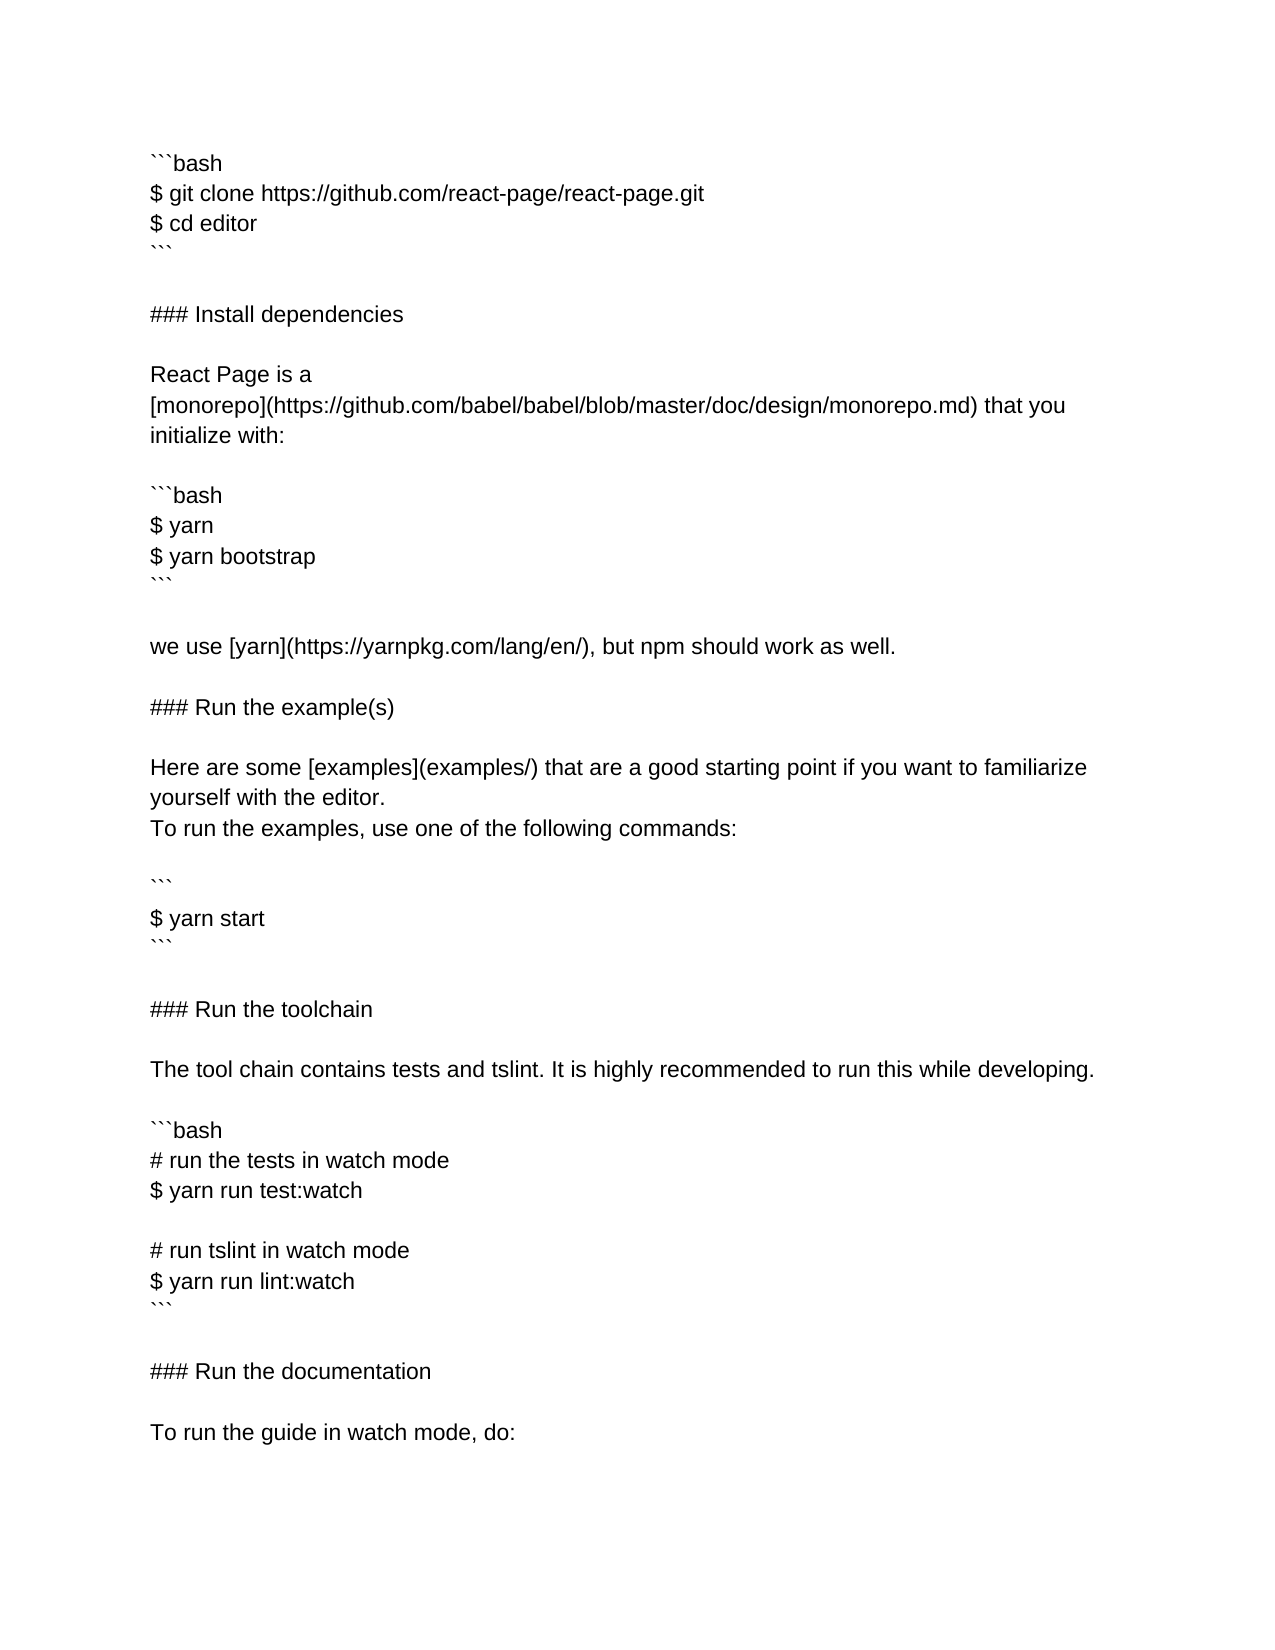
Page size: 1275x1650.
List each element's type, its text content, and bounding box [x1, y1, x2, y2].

text $ yarn run lint:watch [150, 1268, 1125, 1294]
text $ yarn bootstrap [150, 543, 1125, 569]
text we use [yarn](https://yarnpkg.com/lang/en/), but npm should work as well. [150, 633, 1125, 660]
text $ yarn [150, 512, 1125, 539]
text The tool chain contains tests and tslint. It is highly recommended to run this while developing. [150, 1056, 1125, 1083]
text ### Run the documentation [150, 1358, 1125, 1385]
text ``` [150, 573, 1125, 599]
text Here are some [examples](examples/) that are a good starting point if you want to familiarize yourself with the editor. [150, 754, 1125, 811]
text ### Install dependencies [150, 301, 1125, 327]
text $ cd editor [150, 210, 1125, 237]
text # run tslint in watch mode [150, 1237, 1125, 1264]
text ```bash [150, 1117, 1125, 1143]
text To run the examples, use one of the following commands: [150, 814, 1125, 841]
text ### Run the toolchain [150, 996, 1125, 1022]
text ``` [150, 935, 1125, 962]
text $ yarn run test:watch [150, 1177, 1125, 1203]
text ```bash [150, 150, 1125, 176]
text $ yarn start [150, 905, 1125, 932]
text ```bash [150, 482, 1125, 509]
text # run the tests in watch mode [150, 1147, 1125, 1173]
text ``` [150, 875, 1125, 901]
text ### Run the example(s) [150, 694, 1125, 720]
text React Page is a [monorepo](https://github.com/babel/babel/blob/master/doc/design/monorepo.md) that you initialize with: [150, 361, 1125, 448]
text To run the guide in watch mode, do: [150, 1419, 1125, 1445]
text ``` [150, 241, 1125, 267]
text ``` [150, 1298, 1125, 1324]
text $ git clone https://github.com/react-page/react-page.git [150, 180, 1125, 207]
